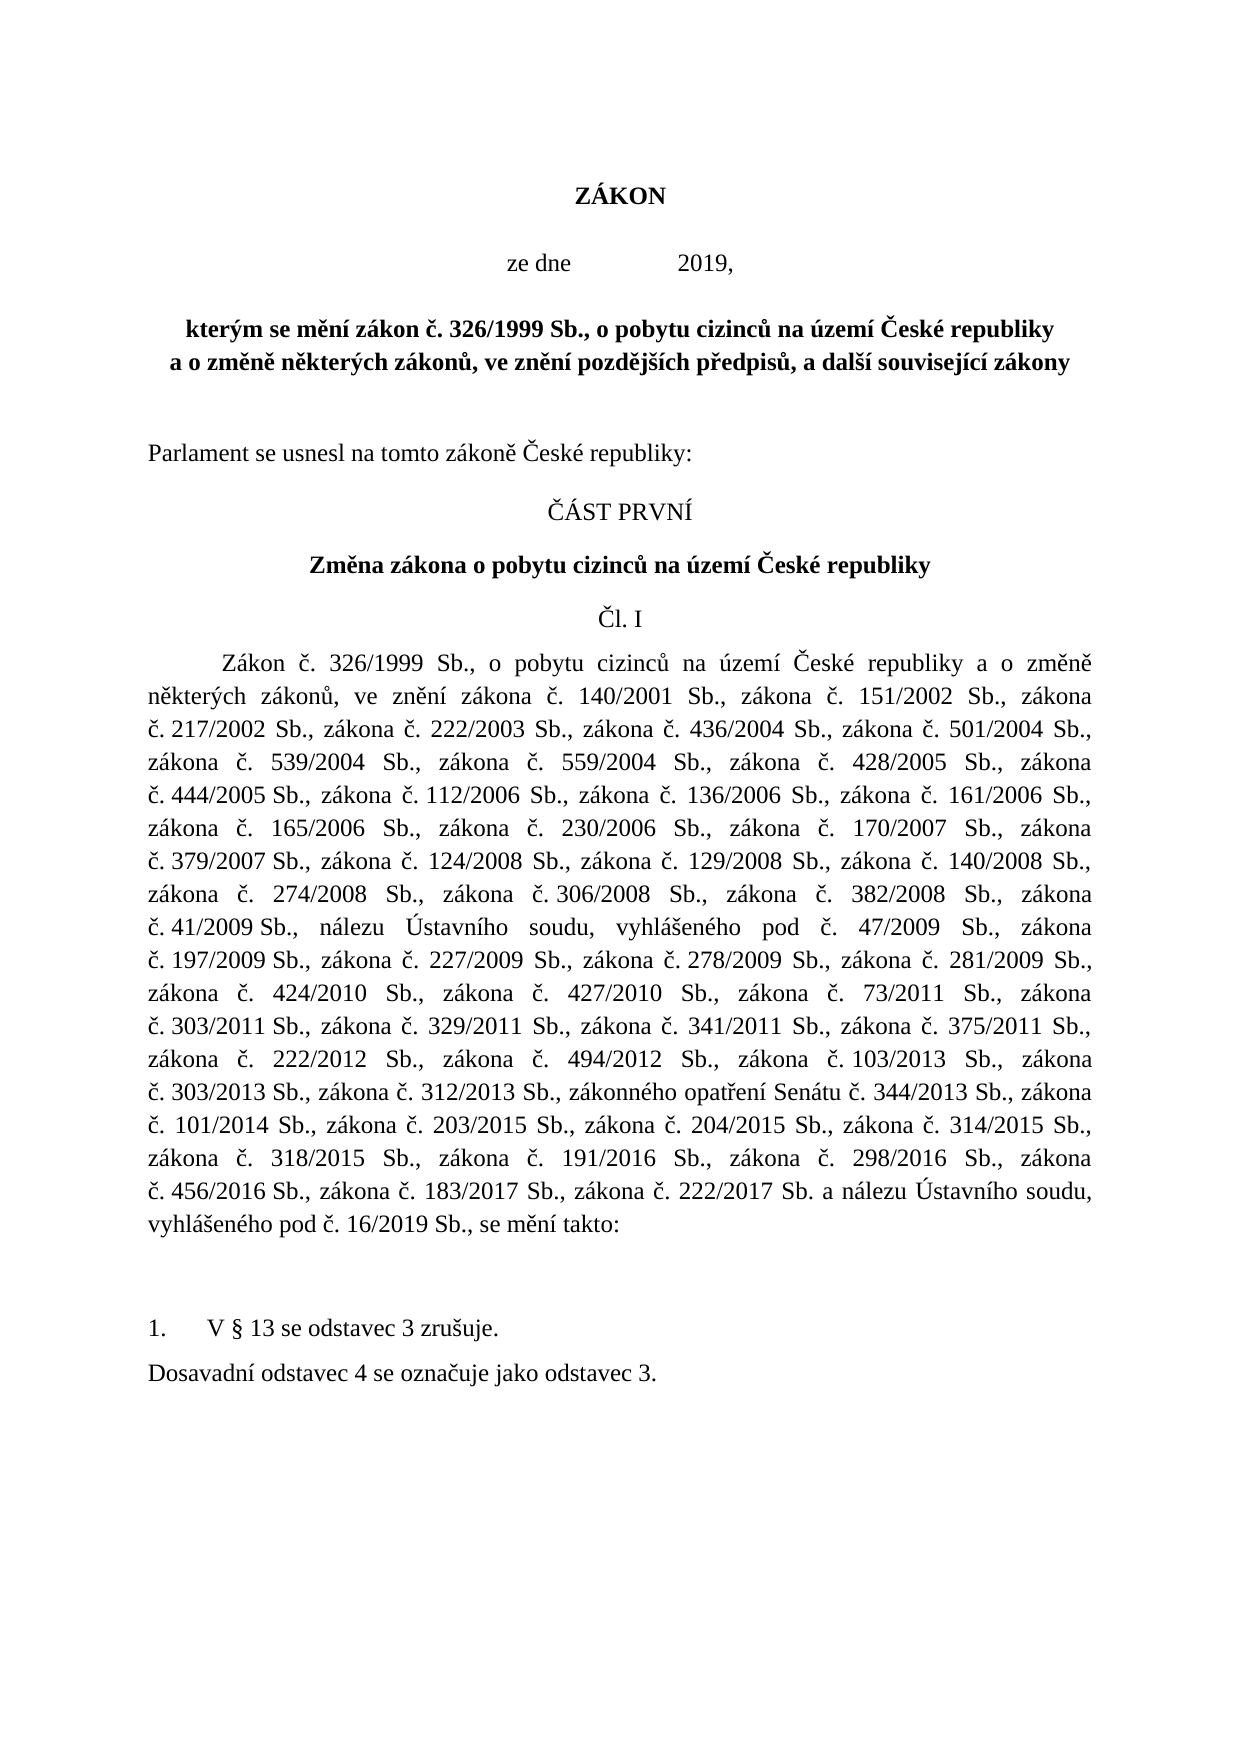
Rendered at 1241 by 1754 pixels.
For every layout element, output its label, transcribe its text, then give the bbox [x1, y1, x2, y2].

text Změna zákona o pobytu cizinců na území České republiky [148, 550, 1093, 579]
text Parlament se usnesl na tomto zákoně České republiky: [148, 438, 1093, 467]
text Dosavadní odstavec 4 se označuje jako odstavec 3. [148, 1358, 1093, 1387]
text ze dne 2019, [148, 248, 1093, 277]
text V § 13 se odstavec 3 zrušuje. [148, 1313, 1093, 1342]
text Čl. I [148, 604, 1093, 633]
text Zákon č. 326/1999 Sb., o pobytu cizinců na území České republiky a o změně některých zákonů, ve znění zákona č. 140/2001 Sb., zákona č. 151/2002 Sb., zákona č. 217/2002 Sb., zákona č. 222/2003 Sb., zákona č. 436/2004 Sb., zákona č. 501/2004 Sb., zákona č. 539/2004 Sb., zákona č. 559/2004 Sb., zákona č. 428/2005 Sb., zákona č. 444/2005 Sb., zákona č. 112/2006 Sb., zákona č. 136/2006 Sb., zákona č. 161/2006 Sb., zákona č. 165/2006 Sb., zákona č. 230/2006 Sb., zákona č. 170/2007 Sb., zákona č. 379/2007 Sb., zákona č. 124/2008 Sb., zákona č. 129/2008 Sb., zákona č. 140/2008 Sb., zákona č. 274/2008 Sb., zákona č. 306/2008 Sb., zákona č. 382/2008 Sb., zákona č. 41/2009 Sb., nálezu Ústavního soudu, vyhlášeného pod č. 47/2009 Sb., zákona č. 197/2009 Sb., zákona č. 227/2009 Sb., zákona č. 278/2009 Sb., zákona č. 281/2009 Sb., zákona č. 424/2010 Sb., zákona č. 427/2010 Sb., zákona č. 73/2011 Sb., zákona č. 303/2011 Sb., zákona č. 329/2011 Sb., zákona č. 341/2011 Sb., zákona č. 375/2011 Sb., zákona č. 222/2012 Sb., zákona č. 494/2012 Sb., zákona č. 103/2013 Sb., zákona č. 303/2013 Sb., zákona č. 312/2013 Sb., zákonného opatření Senátu č. 344/2013 Sb., zákona č. 101/2014 Sb., zákona č. 203/2015 Sb., zákona č. 204/2015 Sb., zákona č. 314/2015 Sb., zákona č. 318/2015 Sb., zákona č. 191/2016 Sb., zákona č. 298/2016 Sb., zákona č. 456/2016 Sb., zákona č. 183/2017 Sb., zákona č. 222/2017 Sb. a nálezu Ústavního soudu, vyhlášeného pod č. 16/2019 Sb., se mění takto: [148, 648, 1093, 1238]
text ZÁKON [148, 181, 1093, 210]
text kterým se mění zákon č. 326/1999 Sb., o pobytu cizinců na území České republiky a o změně některých zákonů, ve znění pozdějších předpisů, a další související zákony [148, 314, 1093, 376]
text ČÁST první [148, 497, 1093, 525]
